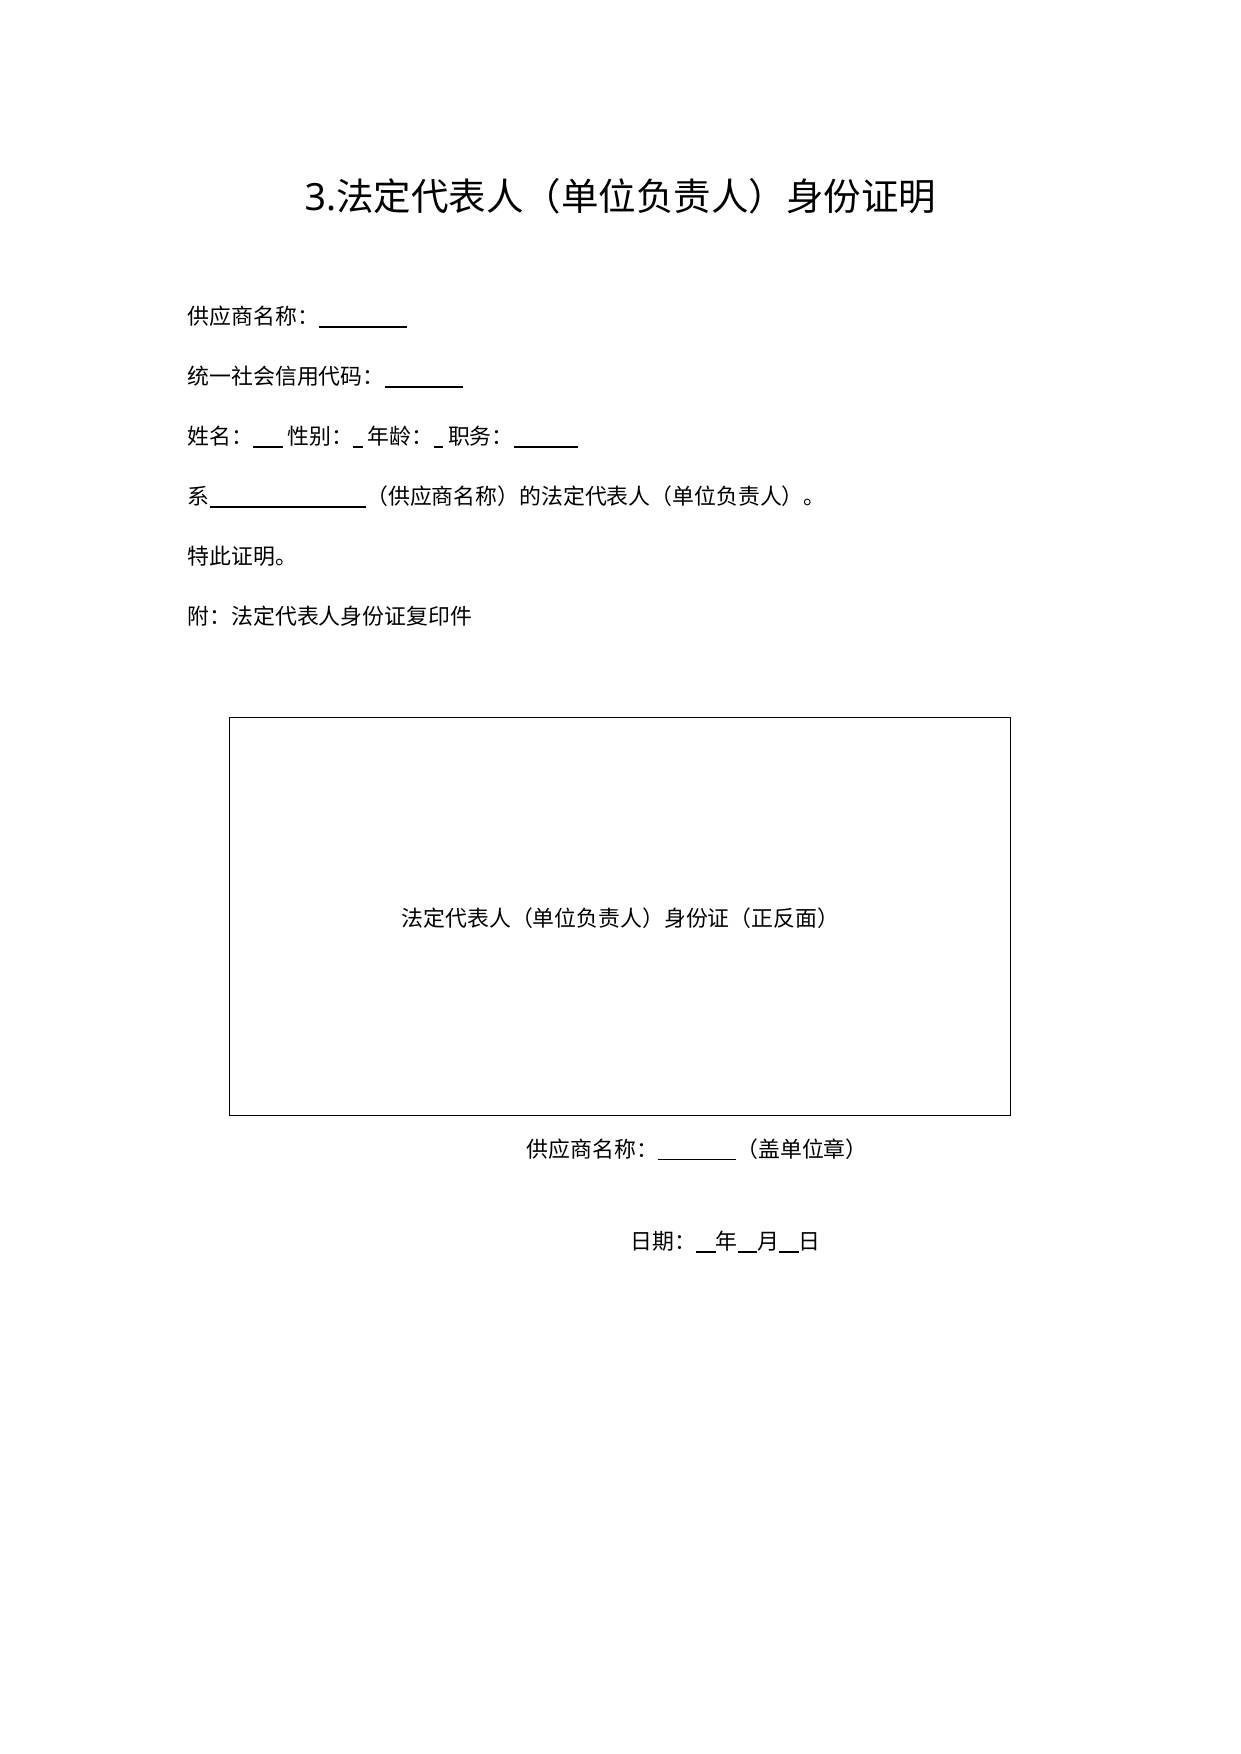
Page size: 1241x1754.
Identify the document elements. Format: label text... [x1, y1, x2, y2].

text 统一社会信用代码： [187, 359, 1053, 391]
text 供应商名称： [187, 299, 1053, 331]
text 姓名： 性别： 年龄： 职务： [187, 419, 1053, 451]
text 系 （供应商名称）的法定代表人（单位负责人）。 [187, 479, 1053, 511]
text 特此证明。 [187, 539, 1053, 571]
table_header 法定代表人（单位负责人）身份证（正反面） [230, 718, 1010, 1115]
text 日期： 年 月 日 [187, 1224, 1009, 1255]
text 附：法定代表人身份证复印件 [187, 599, 1053, 631]
text 3.法定代表人（单位负责人）身份证明 [187, 162, 1053, 227]
text 供应商名称： （盖单位章） [187, 965, 1009, 1163]
